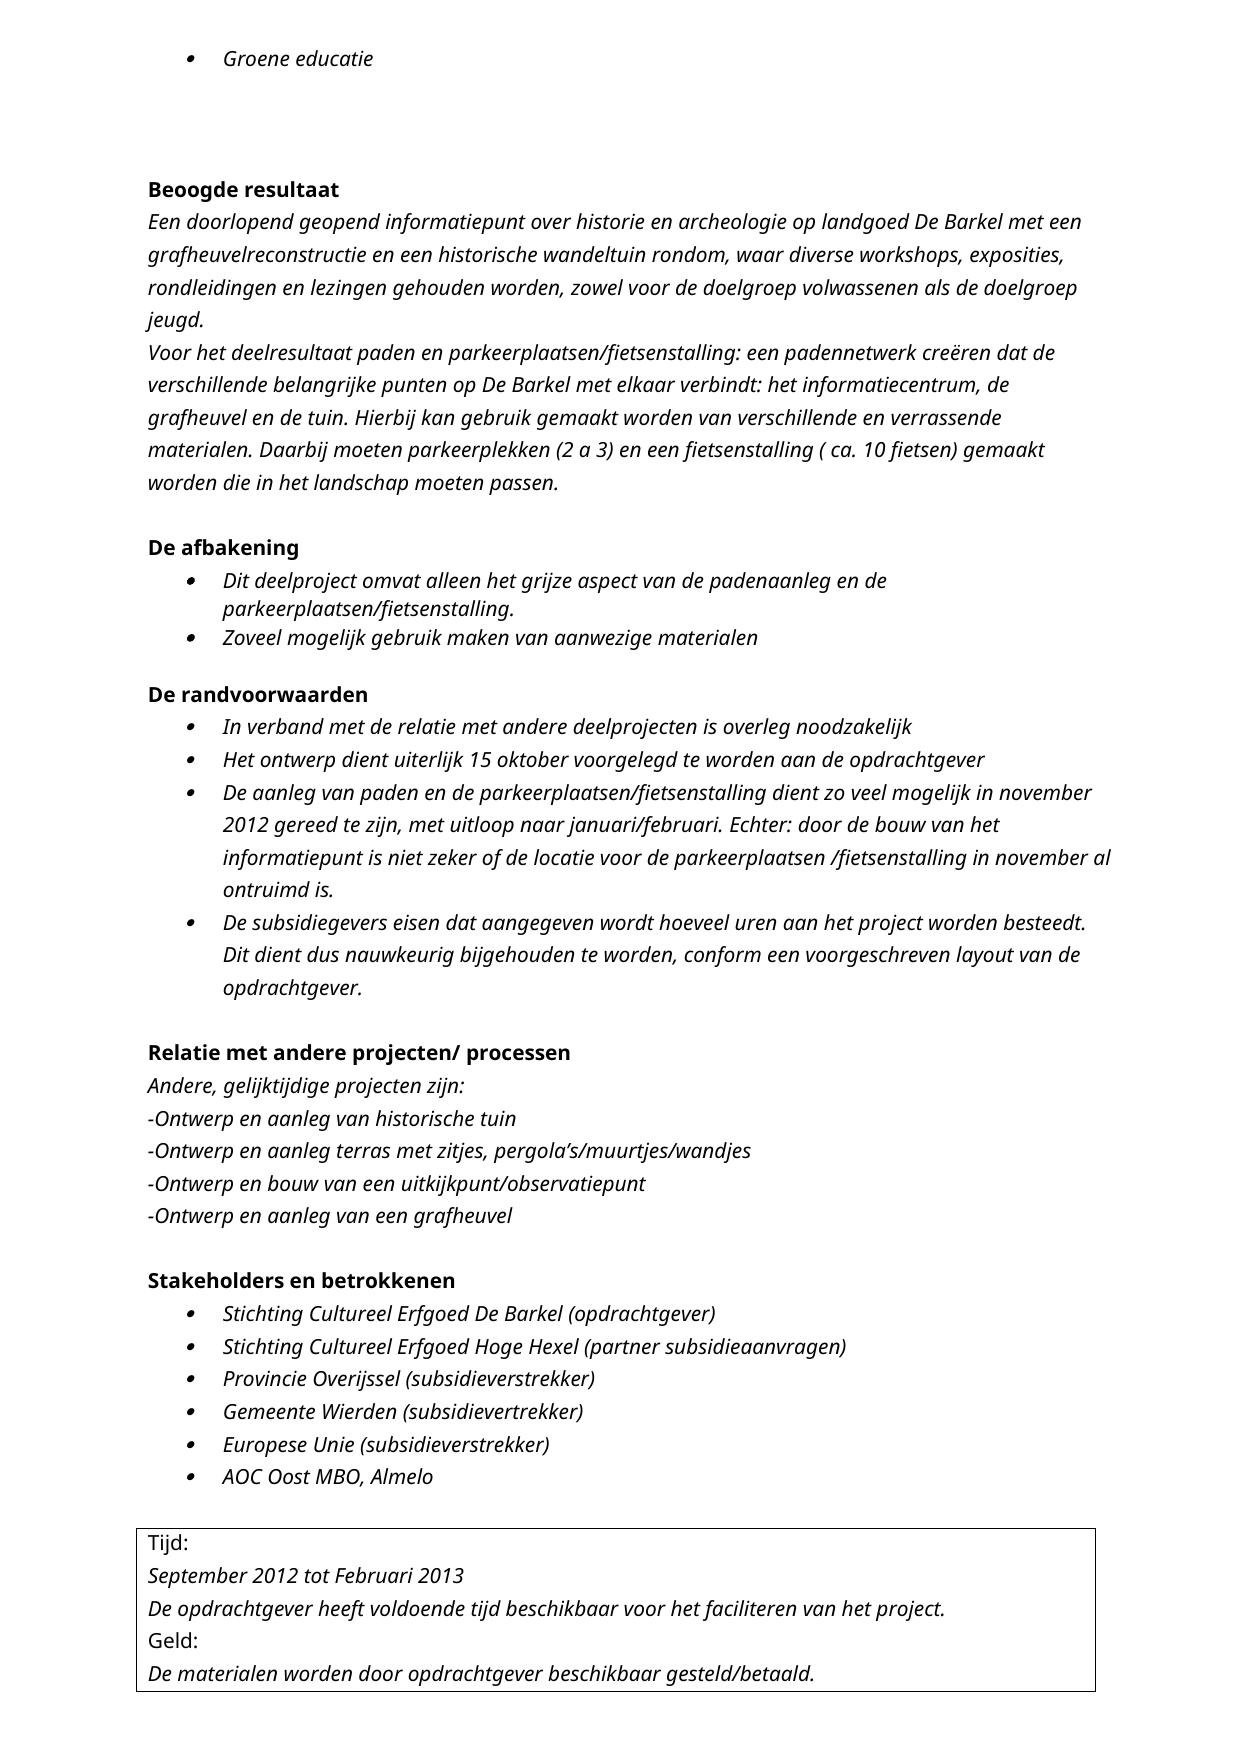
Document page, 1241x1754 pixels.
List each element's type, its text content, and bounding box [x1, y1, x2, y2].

list De subsidiegevers eisen dat aangegeven wordt hoeveel uren aan het project worden besteedt. Dit dient dus nauwkeurig bijgehouden te worden, conform een voorgeschreven layout van de opdrachtgever. [185, 908, 1093, 1002]
text Stakeholders en betrokkenen [148, 1267, 1093, 1295]
text Beoogde resultaat [148, 175, 1093, 203]
list In verband met de relatie met andere deelprojecten is overleg noodzakelijk [185, 712, 1093, 741]
list Stichting Cultureel Erfgoed De Barkel (opdrachtgever) [185, 1299, 1093, 1328]
list Groene educatie [185, 44, 1093, 73]
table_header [137, 1529, 1095, 1691]
text -Ontwerp en aanleg van historische tuin [148, 1104, 1093, 1132]
list AOC Oost MBO, Almelo [185, 1462, 1093, 1491]
list Dit deelproject omvat alleen het grijze aspect van de padenaanleg en de parkeerplaatsen/fietsenstalling. [185, 566, 1093, 623]
text -Ontwerp en aanleg terras met zitjes, pergola’s/muurtjes/wandjes [148, 1136, 1093, 1165]
list De aanleg van paden en de parkeerplaatsen/fietsenstalling dient zo veel mogelijk in november 2012 gereed te zijn, met uitloop naar januari/februari. Echter: door de bouw van het informatiepunt is niet zeker of de locatie voor de parkeerplaatsen /fietsenstalling in november al ontruimd is. [185, 778, 1137, 904]
text Voor het deelresultaat paden en parkeerplaatsen/fietsenstalling: een padennetwerk creëren dat de verschillende belangrijke punten op De Barkel met elkaar verbindt: het informatiecentrum, de grafheuvel en de tuin. Hierbij kan gebruik gemaakt worden van verschillende en verrassende materialen. Daarbij moeten parkeerplekken (2 a 3) en een fietsenstalling ( ca. 10 fietsen) gemaakt worden die in het landschap moeten passen. [148, 338, 1093, 497]
list Zoveel mogelijk gebruik maken van aanwezige materialen [185, 623, 1093, 651]
text Een doorlopend geopend informatiepunt over historie en archeologie op landgoed De Barkel met een grafheuvelreconstructie en een historische wandeltuin rondom, waar diverse workshops, exposities, rondleidingen en lezingen gehouden worden, zowel voor de doelgroep volwassenen als de doelgroep jeugd. [148, 207, 1093, 334]
list Stichting Cultureel Erfgoed Hoge Hexel (partner subsidieaanvragen) [185, 1332, 1093, 1360]
text Relatie met andere projecten/ processen [148, 1038, 1093, 1067]
list Gemeente Wierden (subsidievertrekker) [185, 1397, 1093, 1426]
text -Ontwerp en bouw van een uitkijkpunt/observatiepunt [148, 1169, 1093, 1197]
text Andere, gelijktijdige projecten zijn: [148, 1071, 1093, 1099]
list Provincie Overijssel (subsidieverstrekker) [185, 1364, 1093, 1393]
text -Ontwerp en aanleg van een grafheuvel [148, 1201, 1093, 1230]
list Het ontwerp dient uiterlijk 15 oktober voorgelegd te worden aan de opdrachtgever [185, 745, 1093, 773]
text De randvoorwaarden [148, 680, 1093, 708]
list Europese Unie (subsidieverstrekker) [185, 1430, 1093, 1458]
text De afbakening [148, 533, 1093, 562]
